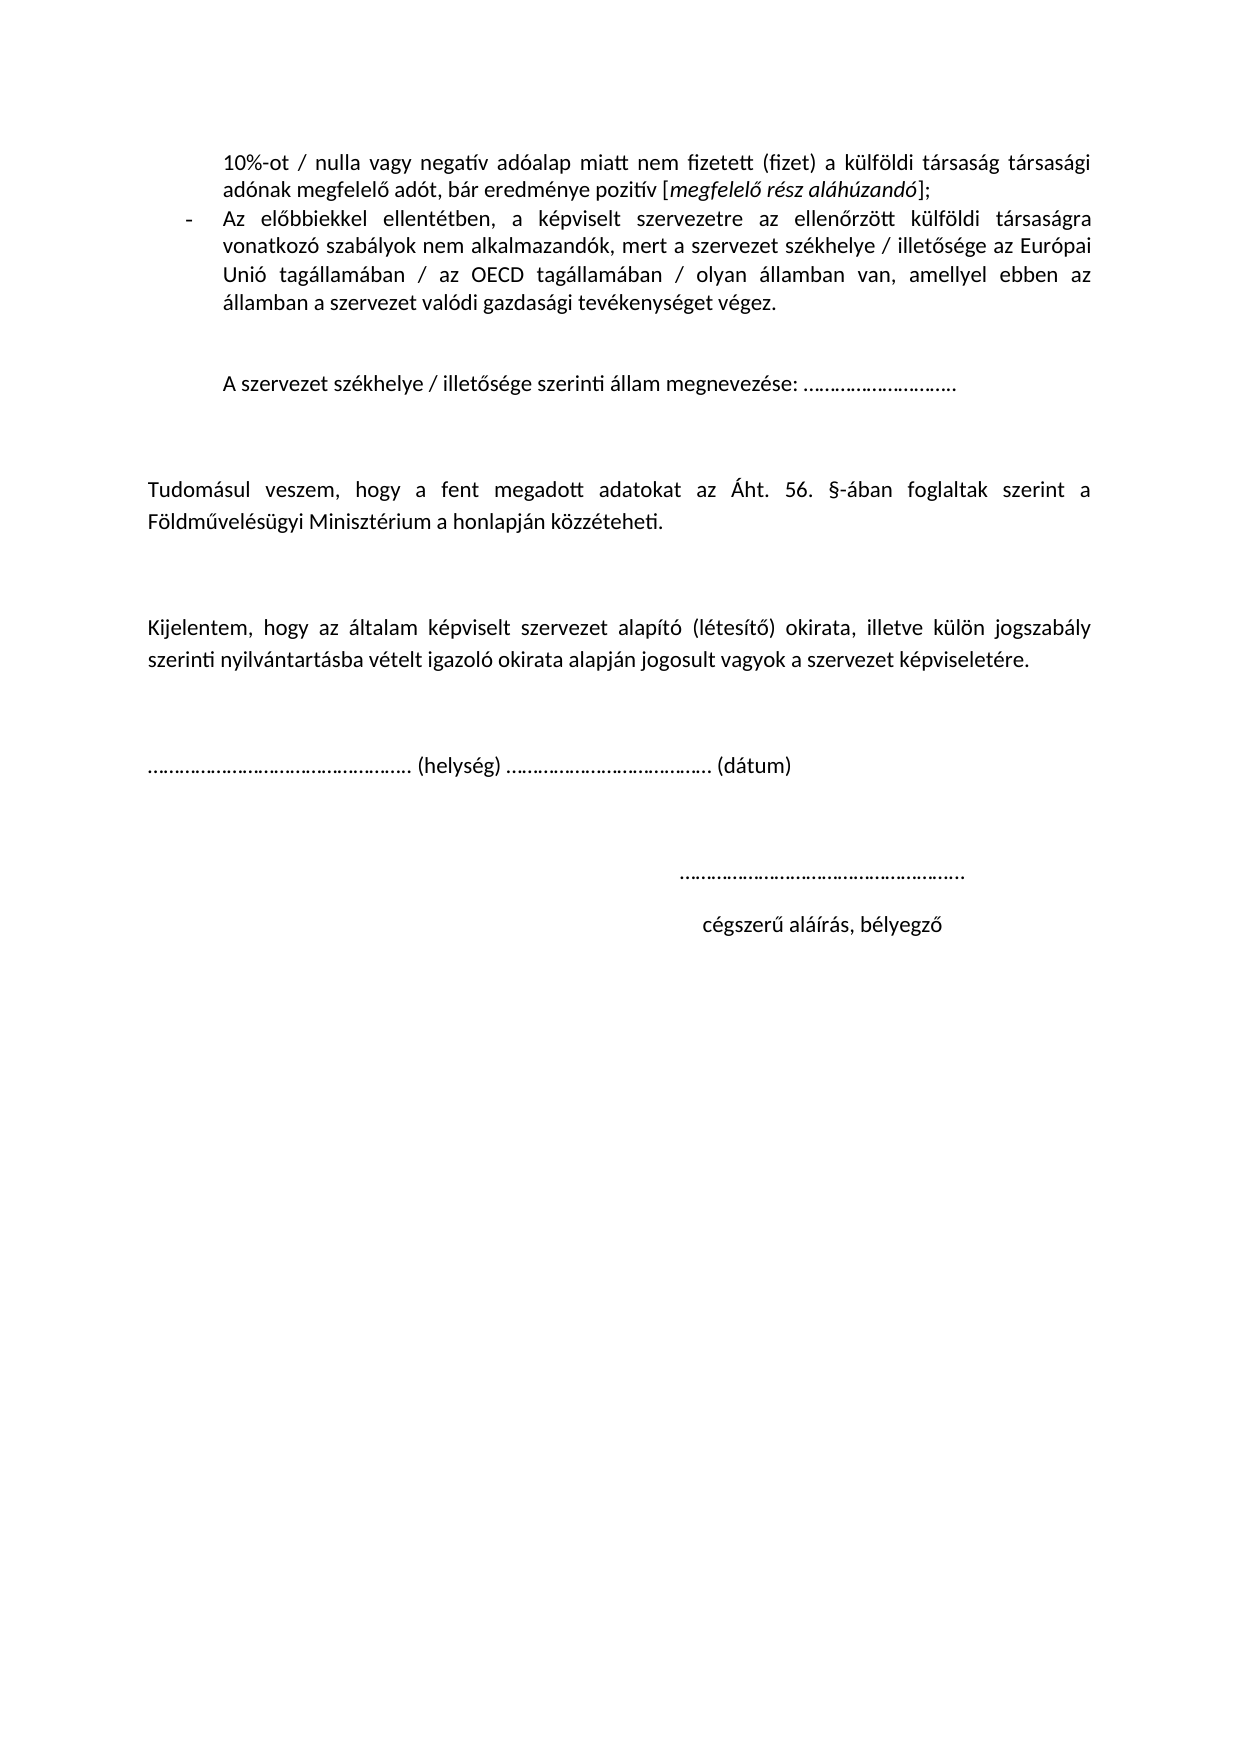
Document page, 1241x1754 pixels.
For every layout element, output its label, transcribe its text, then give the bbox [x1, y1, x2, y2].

text ……………………………………………... [148, 857, 1093, 885]
text Kijelentem, hogy az általam képviselt szervezet alapító (létesítő) okirata, illetve külön jogszabály szerinti nyilvántartásba vételt igazoló okirata alapján jogosult vagyok a szervezet képviseletére. [148, 613, 1093, 673]
text Tudomásul veszem, hogy a fent megadott adatokat az Áht. 56. §-ában foglaltak szerint a Földművelésügyi Minisztérium a honlapján közzéteheti. [148, 475, 1093, 535]
text A szervezet székhelye / illetősége szerinti állam megnevezése: ……………………….. [223, 369, 1093, 397]
list Az előbbiekkel ellentétben, a képviselt szervezetre az ellenőrzött külföldi társaságra vonatkozó szabályok nem alkalmazandók, mert a szervezet székhelye / illetősége az Európai Unió tagállamában / az OECD tagállamában / olyan államban van, amellyel ebben az államban a szervezet valódi gazdasági tevékenységet végez. [185, 204, 1093, 316]
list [185, 148, 1093, 204]
text cégszerű aláírás, bélyegző [148, 910, 1093, 938]
text ………………………………………….. (helység) ………………………………… (dátum) [148, 751, 1093, 779]
